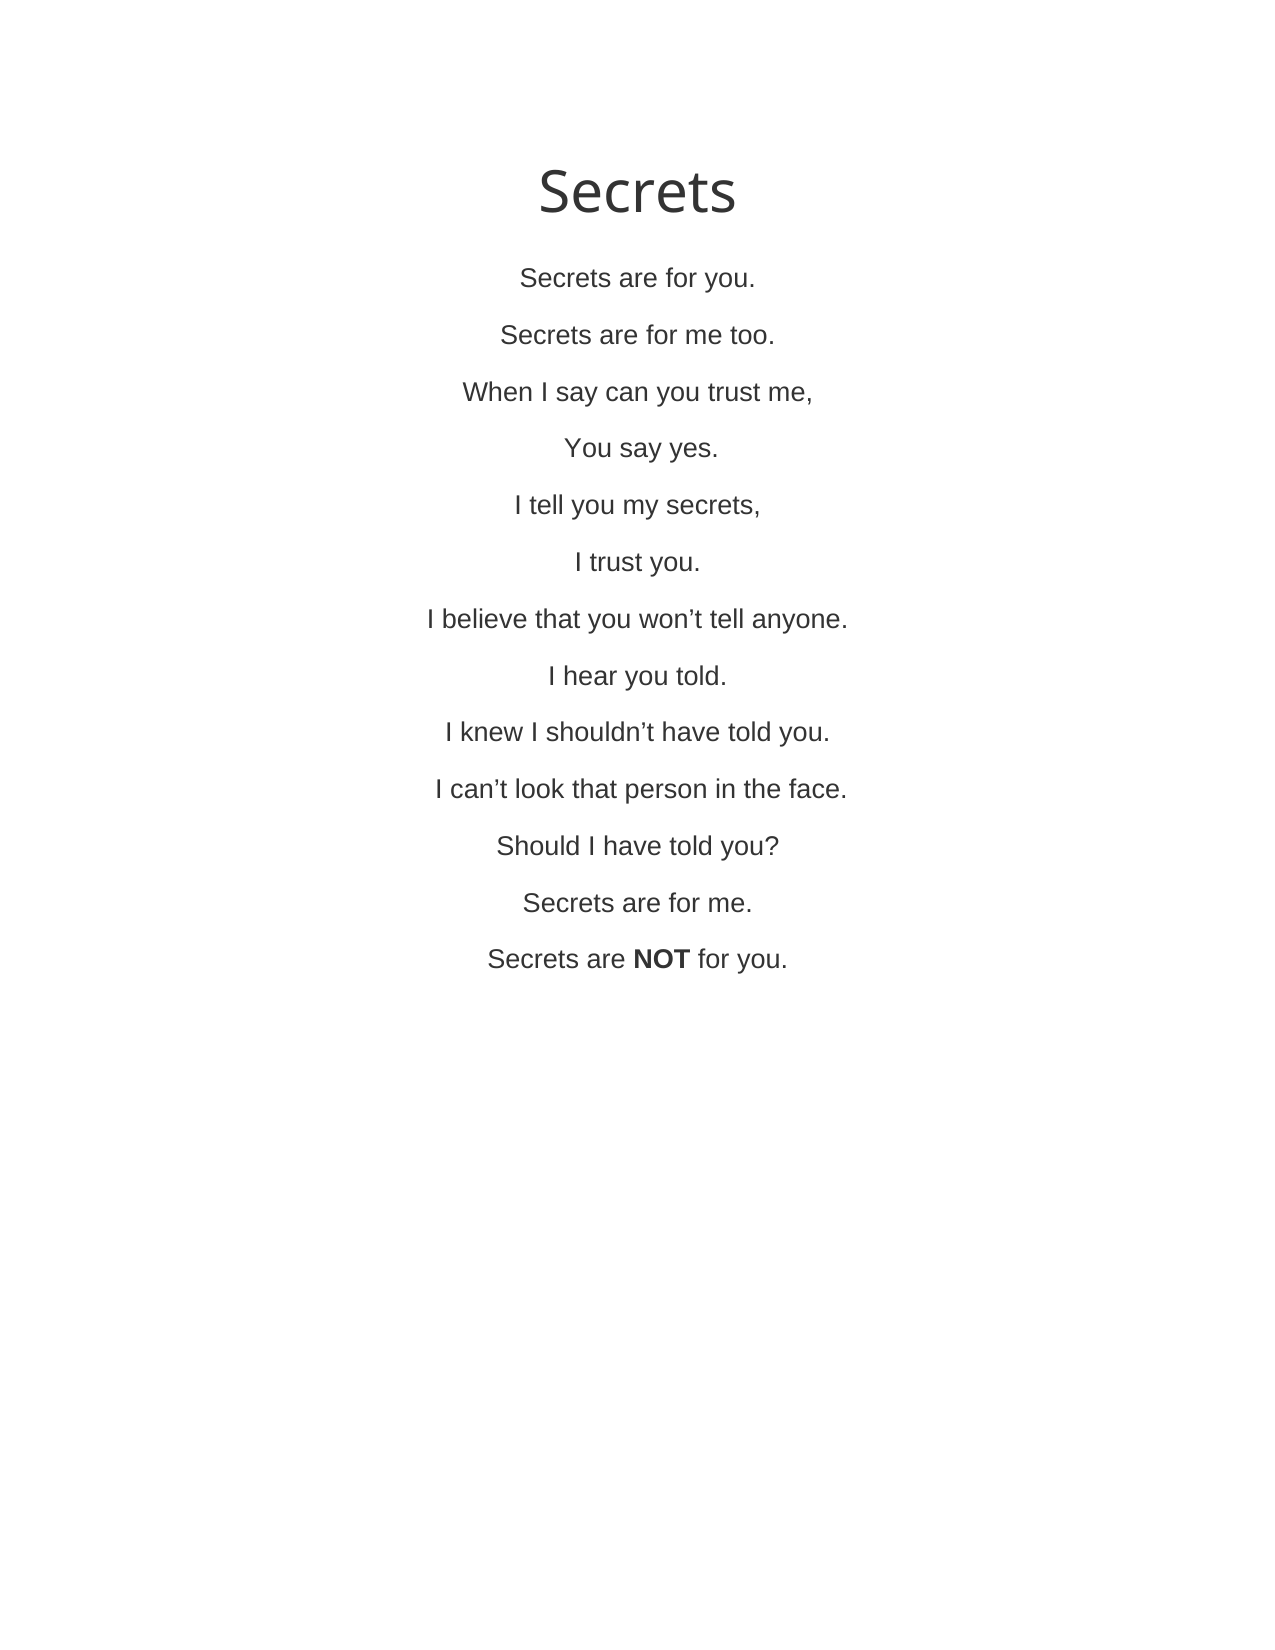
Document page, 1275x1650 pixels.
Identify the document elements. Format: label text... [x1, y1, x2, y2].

text I trust you. [150, 546, 1125, 577]
text I can’t look that person in the face. [150, 773, 1125, 804]
text I tell you my secrets, [150, 489, 1125, 521]
text I knew I shouldn’t have told you. [150, 716, 1125, 748]
text Secrets [150, 150, 1125, 229]
text Secrets are for you. [150, 262, 1125, 293]
text Should I have told you? [150, 830, 1125, 861]
text Secrets are for me. [150, 887, 1125, 918]
text You say yes. [150, 432, 1125, 464]
text I believe that you won’t tell anyone. [150, 603, 1125, 634]
text Secrets are for me too. [150, 319, 1125, 350]
text I hear you told. [150, 659, 1125, 691]
text When I say can you trust me, [150, 376, 1125, 407]
text Secrets are NOT for you. [150, 943, 1125, 975]
